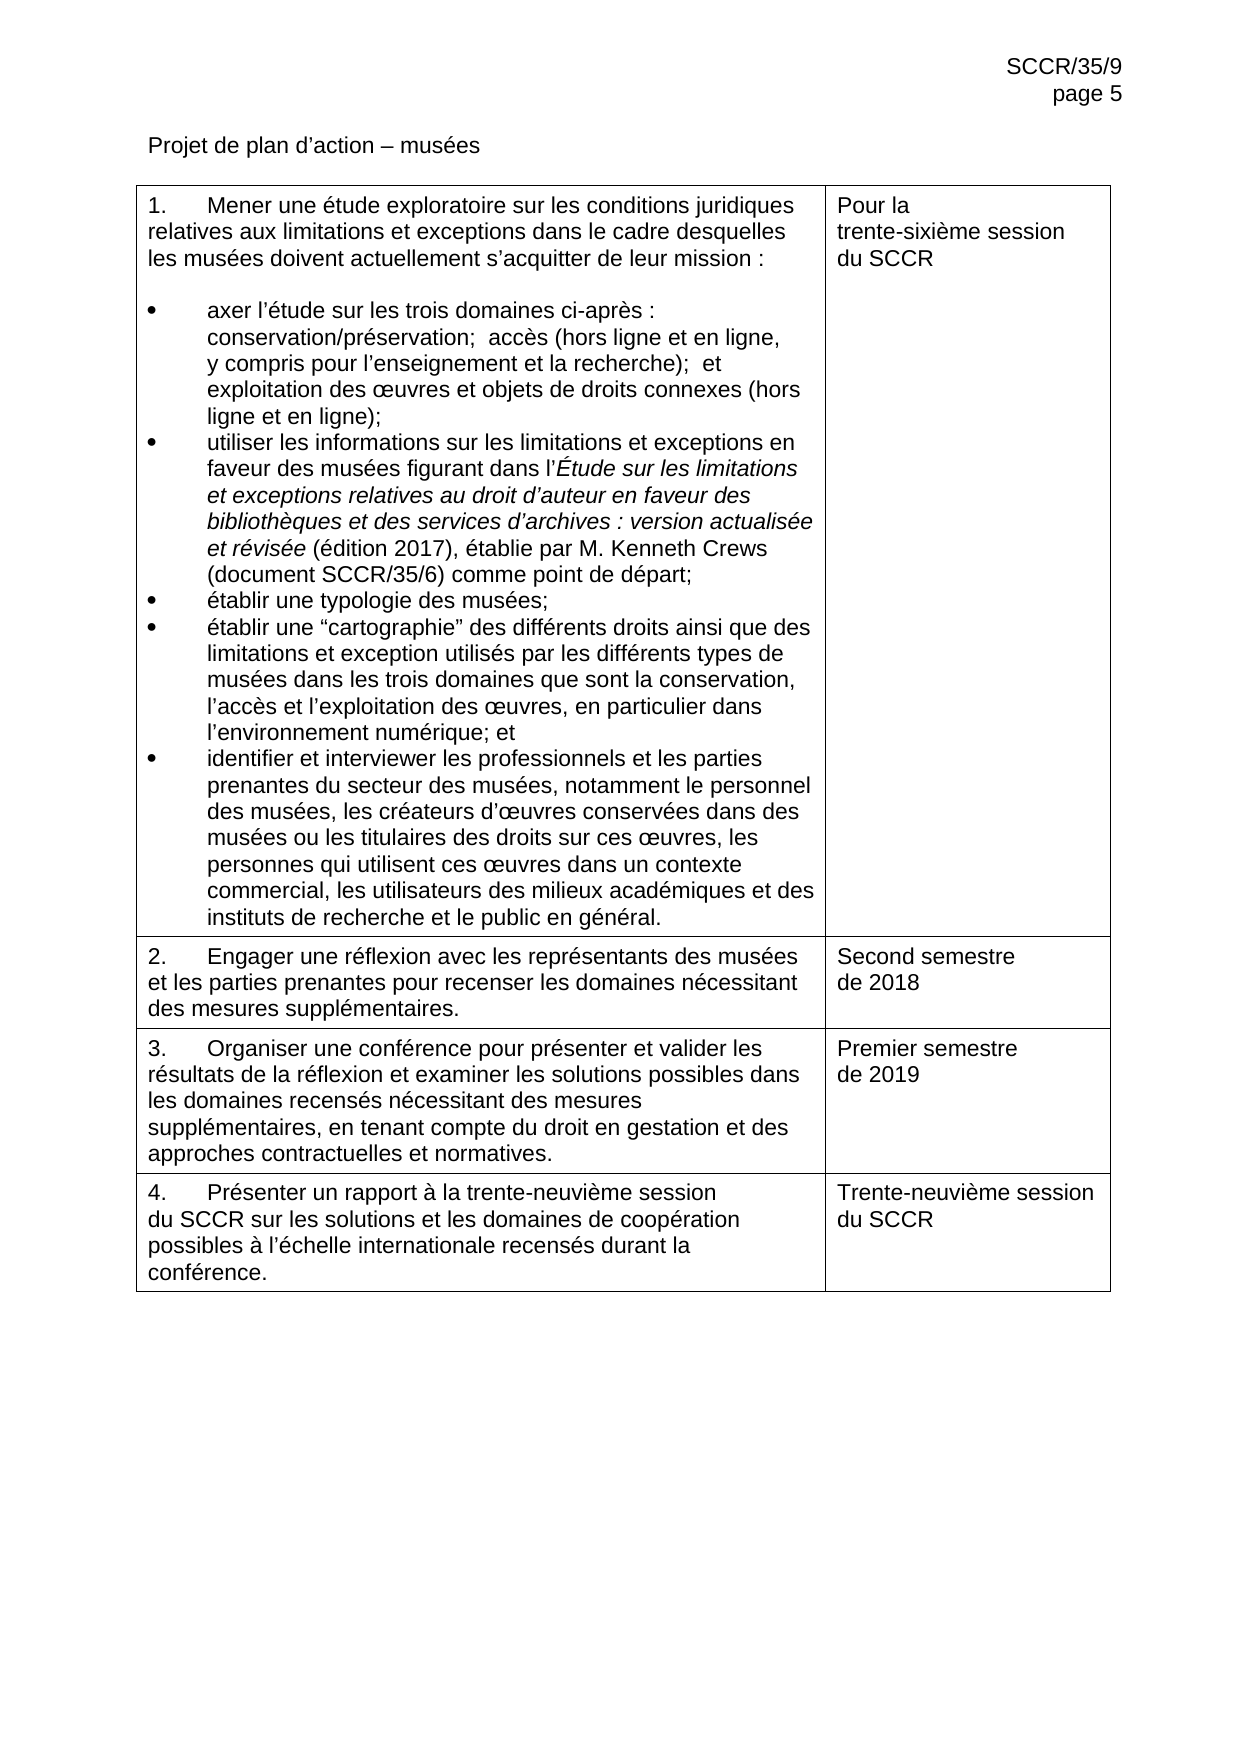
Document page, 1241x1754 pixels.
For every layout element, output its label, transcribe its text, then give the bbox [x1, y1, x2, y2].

table_cell 3. Organiser une conférence pour présenter et valider les résultats de la réflexion et examiner les solutions possibles dans les domaines recensés nécessitant des mesures supplémentaires, en tenant compte du droit en gestation et des approches contractuelles et normatives. [137, 1029, 825, 1172]
table_cell 2. Engager une réflexion avec les représentants des musées et les parties prenantes pour recenser les domaines nécessitant des mesures supplémentaires. [137, 937, 825, 1028]
table_cell 4. Présenter un rapport à la trente-neuvième session du SCCR sur les solutions et les domaines de coopération possibles à l’échelle internationale recensés durant la conférence. [137, 1174, 825, 1291]
table_header Pour la trente-sixième session du SCCR [826, 186, 1110, 936]
table_cell Second semestre de 2018 [826, 937, 1110, 1028]
table_cell Premier semestre de 2019 [826, 1029, 1110, 1172]
table_header 1. Mener une étude exploratoire sur les conditions juridiques relatives aux limitations et exceptions dans le cadre desquelles les musées doivent actuellement s’acquitter de leur mission : axer l’étude sur les trois domaines ci-après : conservation/préservation; accès (hors ligne et en ligne, y compris pour l’enseignement et la recherche); et exploitation des œuvres et objets de droits connexes (hors ligne et en ligne); utiliser les informations sur les limitations et exceptions en faveur des musées figurant dans l’Étude sur les limitations et exceptions relatives au droit d’auteur en faveur des bibliothèques et des services d’archives : version actualisée et révisée (édition 2017), établie par M. Kenneth Crews (document SCCR/35/6) comme point de départ; établir une typologie des musées; établir une “cartographie” des différents droits ainsi que des limitations et exception utilisés par les différents types de musées dans les trois domaines que sont la conservation, l’accès et l’exploitation des œuvres, en particulier dans l’environnement numérique; et identifier et interviewer les professionnels et les parties prenantes du secteur des musées, notamment le personnel des musées, les créateurs d’œuvres conservées dans des musées ou les titulaires des droits sur ces œuvres, les personnes qui utilisent ces œuvres dans un contexte commercial, les utilisateurs des milieux académiques et des instituts de recherche et le public en général. [137, 186, 825, 936]
table_cell Trente-neuvième session du SCCR [826, 1174, 1110, 1291]
text Projet de plan d’action – musées [148, 132, 1122, 158]
